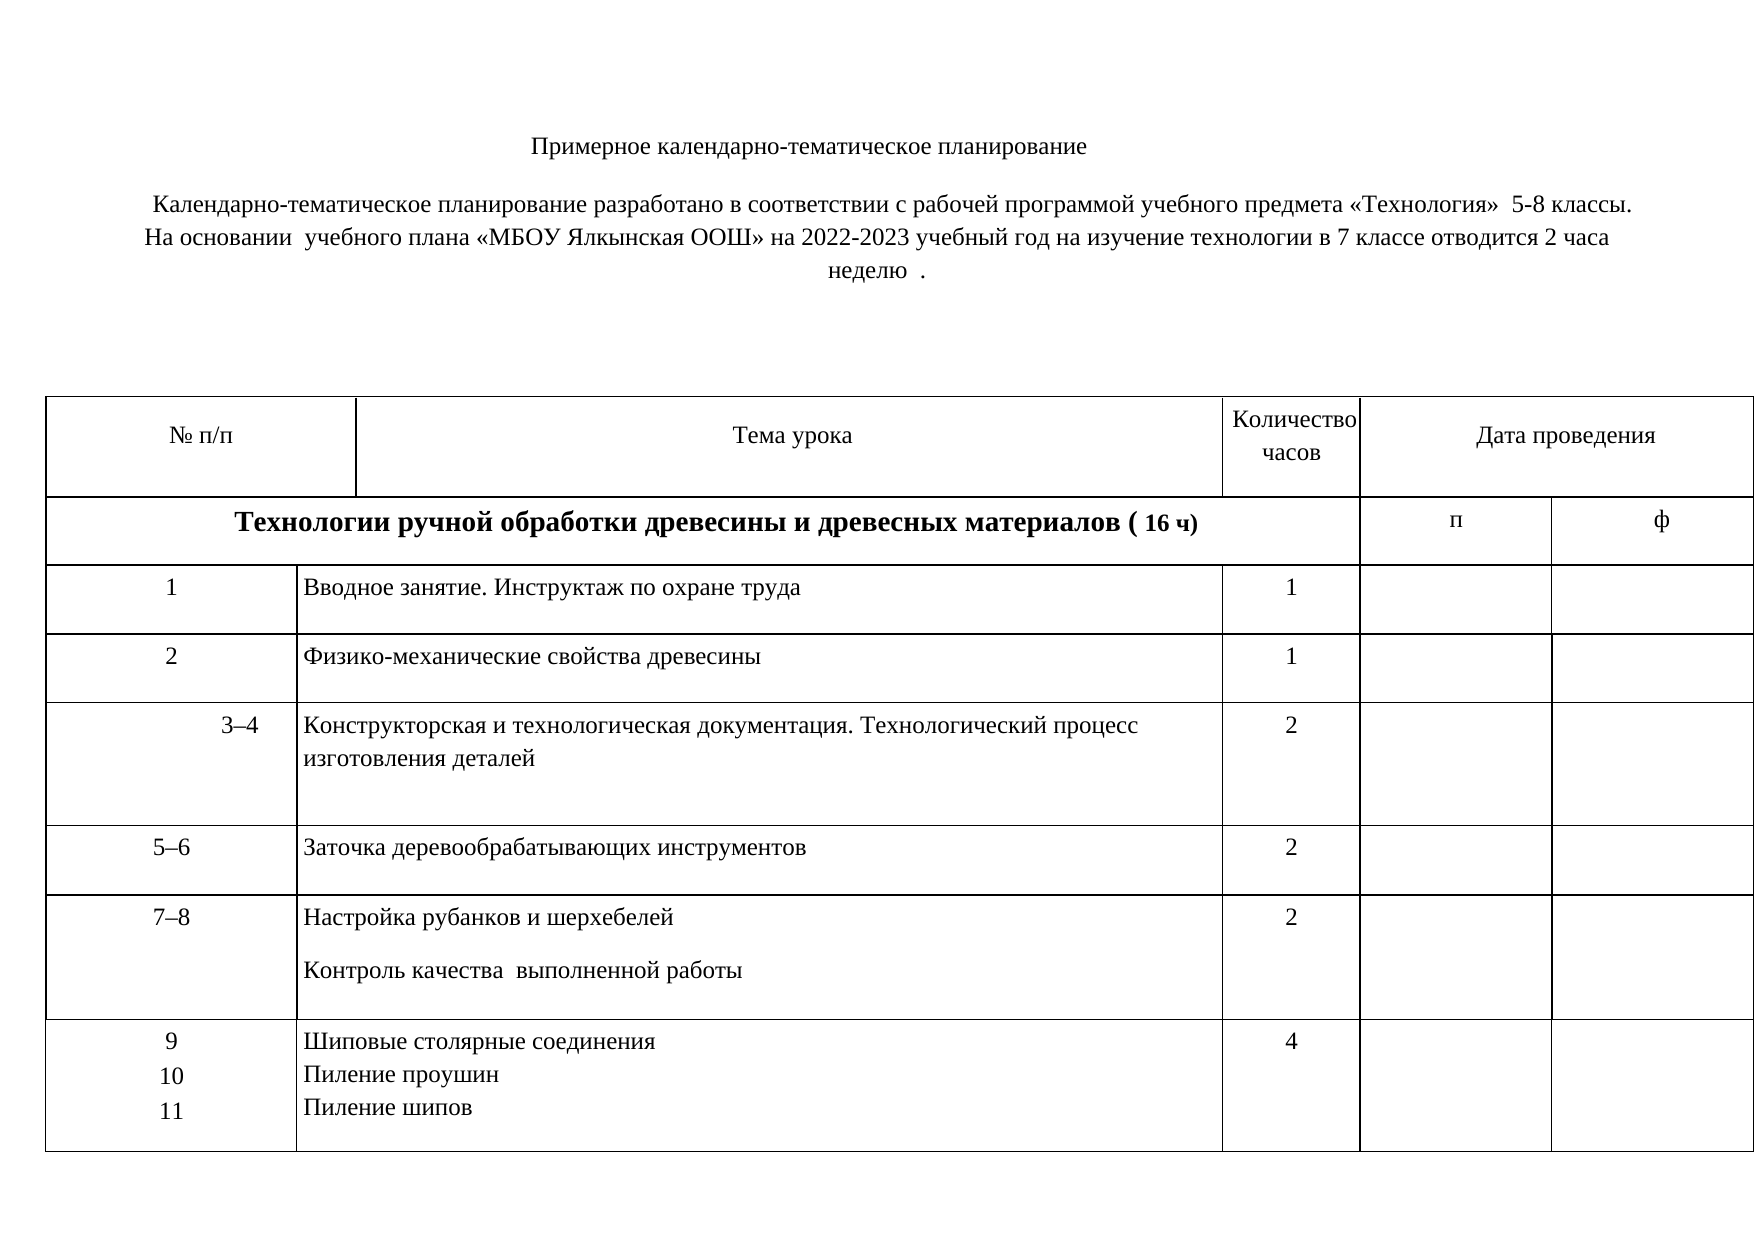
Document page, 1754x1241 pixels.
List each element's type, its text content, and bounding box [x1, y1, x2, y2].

table_cell 1 [1223, 566, 1359, 633]
table_cell [1361, 826, 1551, 894]
table_cell 4 [1223, 1020, 1359, 1151]
table_cell 3–4 [47, 703, 296, 824]
table_cell 1 [1223, 635, 1359, 702]
table_cell [1361, 703, 1551, 824]
table_cell [1553, 635, 1753, 702]
table_cell Технологии ручной обработки древесины и древесных материалов ( 16 ч) [47, 498, 1359, 564]
table_header Тема урока [357, 397, 1222, 496]
table_cell 9 10 11 12 [46, 1020, 296, 1151]
table_cell [1361, 896, 1551, 1018]
table_cell 2 [1223, 703, 1359, 824]
table_cell [1361, 566, 1551, 633]
table_cell 2 [1223, 826, 1359, 894]
table_cell 1 [47, 566, 296, 633]
table_header Дата проведения [1361, 397, 1753, 496]
table_cell [1552, 1020, 1753, 1151]
table_header Количество часов [1223, 397, 1360, 496]
table_cell [1553, 826, 1753, 894]
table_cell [297, 1020, 1222, 1151]
table_cell [1553, 896, 1753, 1018]
table_cell 2 [1223, 896, 1359, 1018]
table_cell Конструкторская и технологическая документация. Технологический процесс изготовления деталей [298, 703, 1222, 824]
table_cell [1552, 566, 1753, 633]
table_cell [1361, 1020, 1551, 1151]
table_header № п/п [47, 397, 356, 496]
table_cell 2 [47, 635, 296, 702]
table_cell 7–8 [47, 896, 296, 1018]
table_cell Вводное занятие. Инструктаж по охране труда [298, 566, 1222, 633]
table_cell 5–6 [47, 826, 296, 894]
table_cell п [1361, 498, 1551, 564]
text Календарно-тематическое планирование разработано в соответствии с рабочей программой учебного предмета «Технология» 5-8 классы. На основании учебного плана «МБОУ Ялкынская ООШ» на 2022-2023 учебный год на изучение технологии в 7 классе отводится 2 часа неделю . [118, 189, 1636, 284]
table_cell Физико-механические свойства древесины [298, 635, 1222, 702]
text Примерное календарно-тематическое планирование [118, 131, 1636, 160]
table_cell [1361, 635, 1551, 702]
table_cell Настройка рубанков и шерхебелей Контроль качества выполненной работы [298, 896, 1222, 1018]
table_cell [1553, 703, 1753, 824]
table_cell Заточка деревообрабатывающих инструментов [298, 826, 1222, 894]
table_cell ф [1552, 498, 1753, 564]
